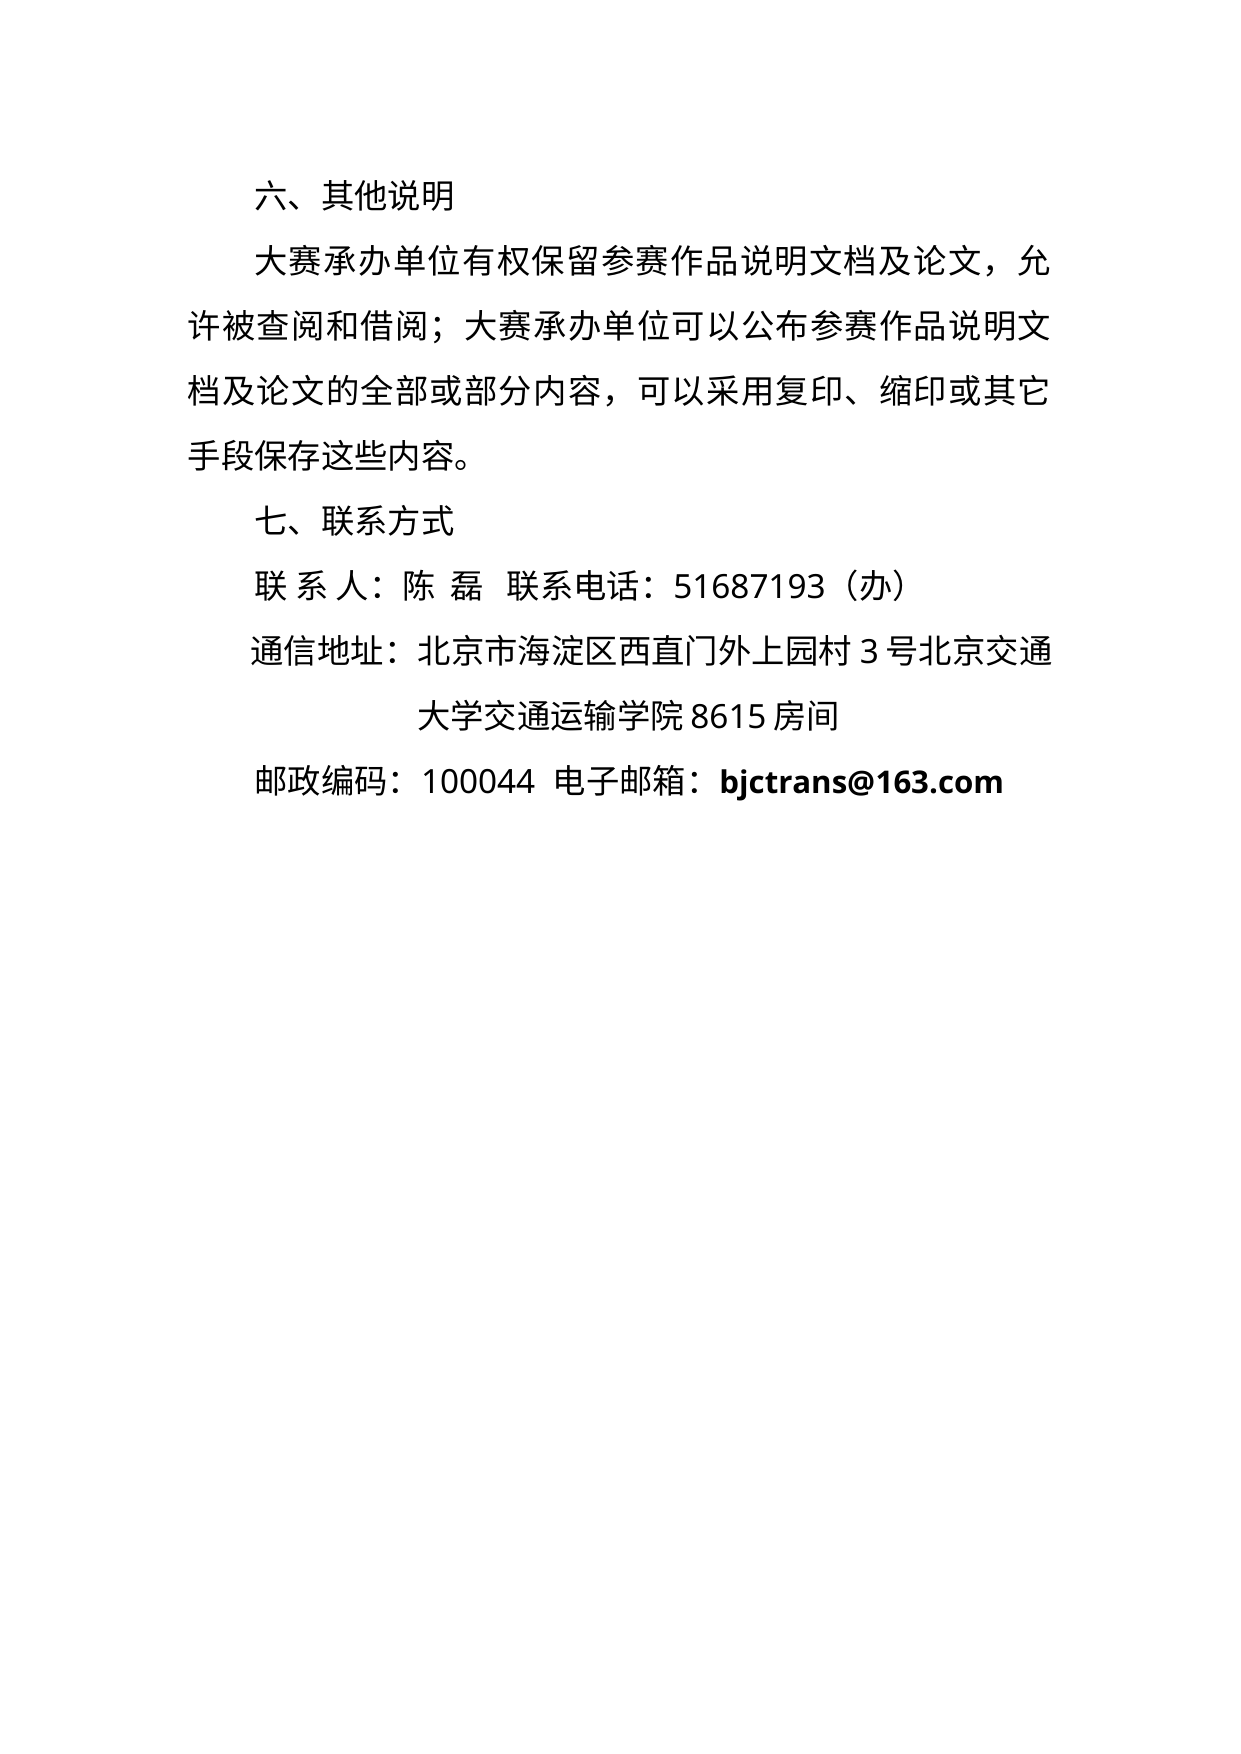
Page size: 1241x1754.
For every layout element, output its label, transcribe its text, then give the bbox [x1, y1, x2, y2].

text 邮政编码：100044 电子邮箱：bjctrans@163.com [187, 747, 1053, 812]
text 联 系 人：陈 磊 联系电话：51687193（办） [187, 552, 1053, 617]
text 六、其他说明 [187, 162, 1053, 227]
text 通信地址：北京市海淀区西直门外上园村3号北京交通大学交通运输学院8615房间 [250, 617, 1053, 747]
text 七、联系方式 [187, 487, 1053, 552]
text 大赛承办单位有权保留参赛作品说明文档及论文，允许被查阅和借阅；大赛承办单位可以公布参赛作品说明文档及论文的全部或部分内容，可以采用复印、缩印或其它手段保存这些内容。 [187, 227, 1053, 487]
